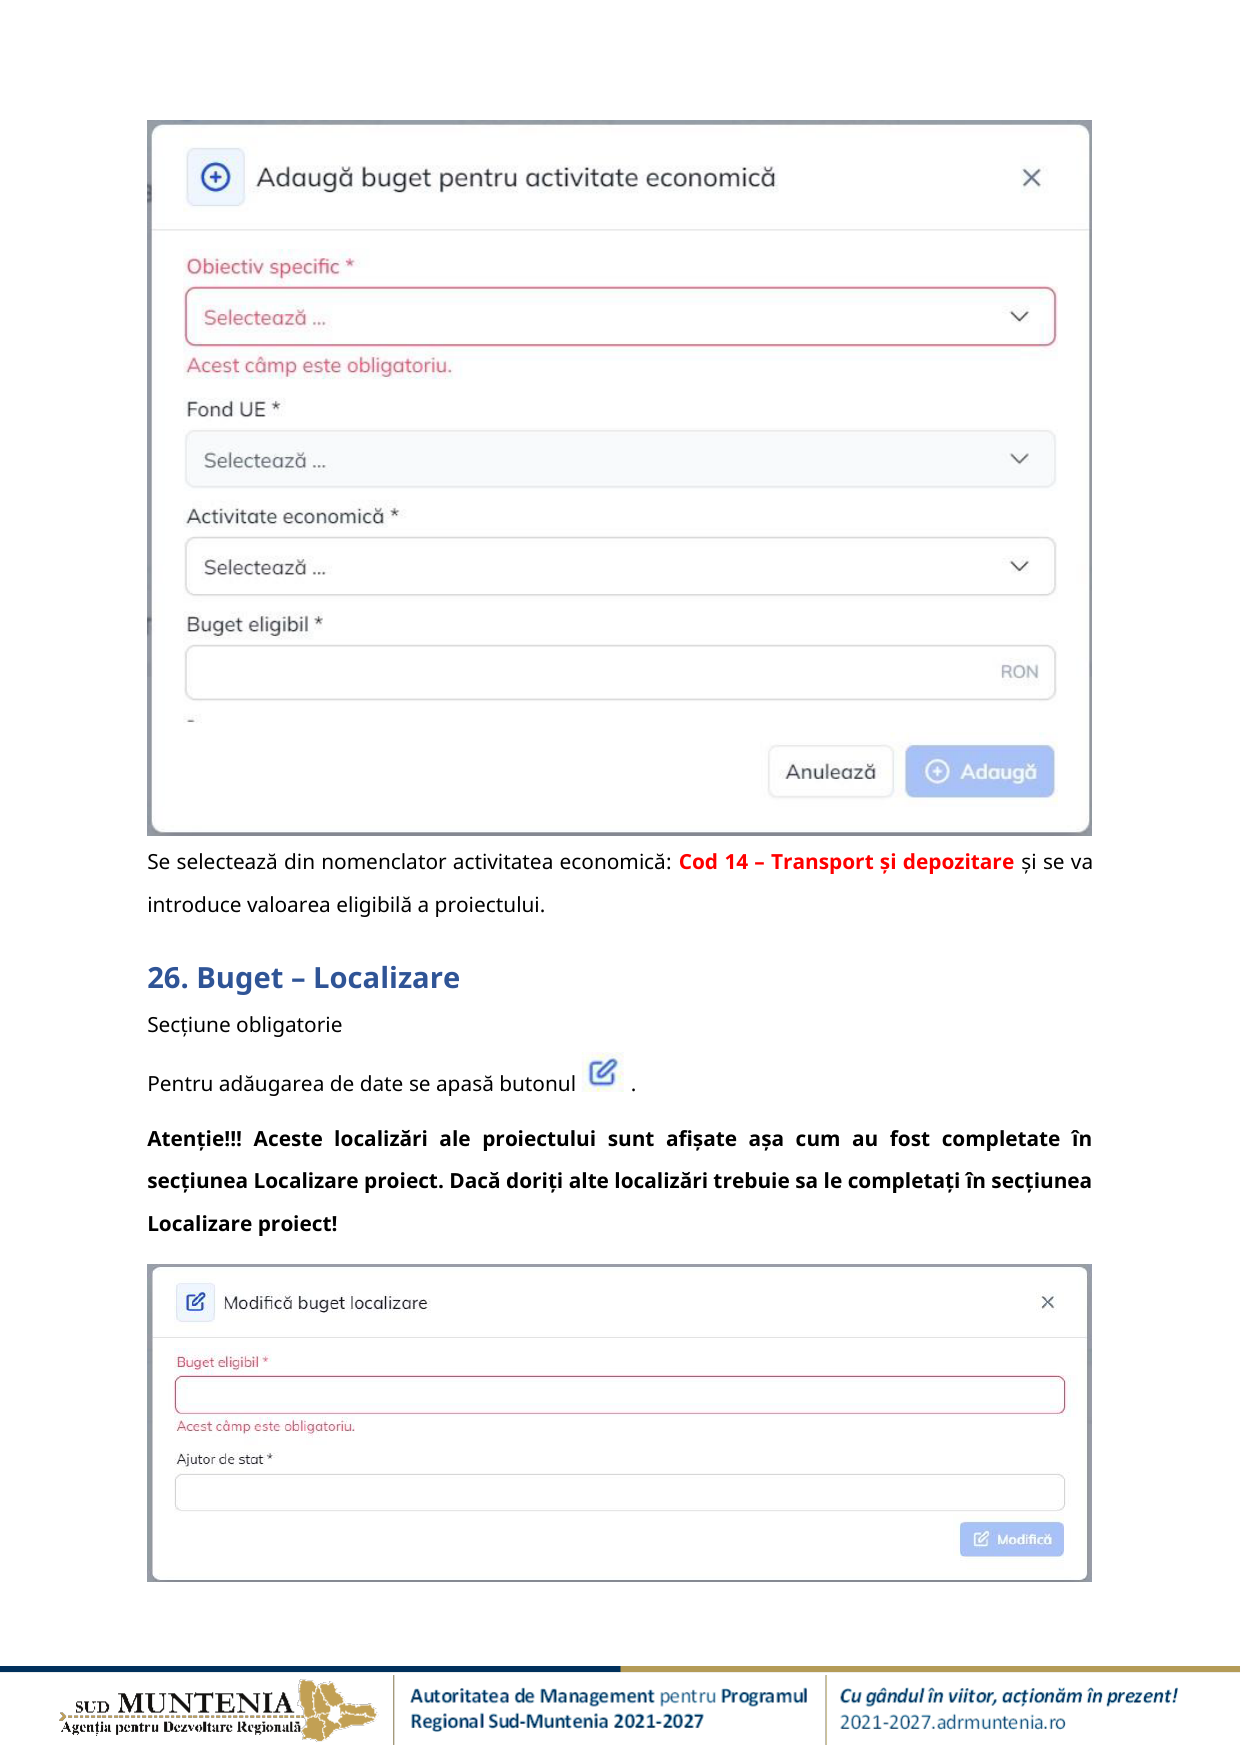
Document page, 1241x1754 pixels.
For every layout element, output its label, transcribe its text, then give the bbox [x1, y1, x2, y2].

text Atenţie!!! Aceste localizări ale proiectului sunt afișate așa cum au fost completate în secțiunea Localizare proiect. Dacă doriți alte localizări trebuie sa le completați în secțiunea Localizare proiect! [147, 1124, 1093, 1237]
subtitle 26. Buget – Localizare [147, 958, 1093, 997]
text Secțiune obligatorie [147, 1010, 1093, 1038]
text Se selectează din nomenclator activitatea economică: Cod 14 – Transport și depozitare şi se va introduce valoarea eligibilă a proiectului. [147, 847, 1093, 918]
text Pentru adăugarea de date se apasă butonul . [147, 1052, 1093, 1097]
picture [0, 1666, 1241, 1746]
